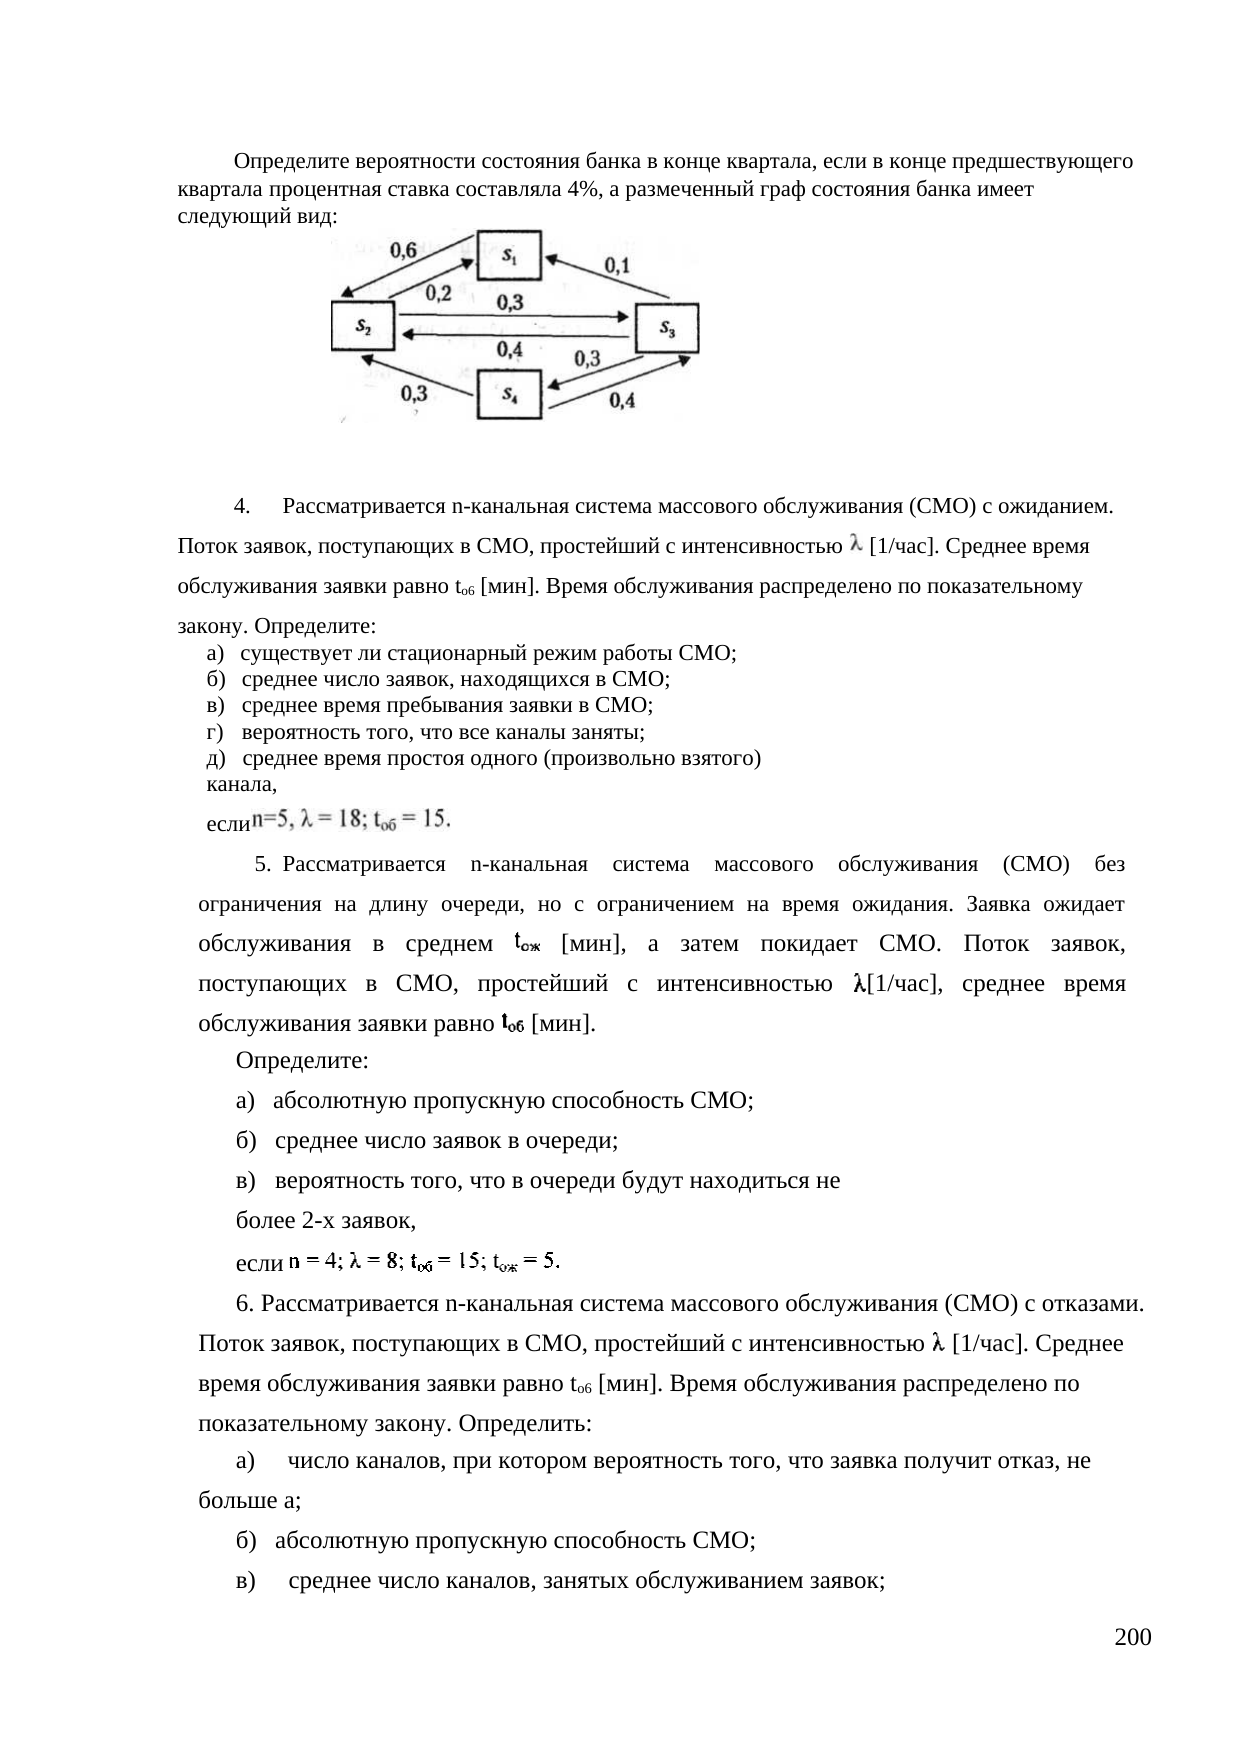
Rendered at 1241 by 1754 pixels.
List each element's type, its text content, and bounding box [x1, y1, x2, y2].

text г) вероятность того, что все каналы заняты; [206, 718, 1152, 744]
text Определите вероятности состояния банка в конце квартала, если в конце предшествующего квартала процентная ставка составляла 4%, а размеченный граф состояния банка имеет следующий вид: [177, 147, 1152, 228]
text в) вероятность того, что в очереди будут находиться не [236, 1157, 1152, 1197]
picture [331, 228, 700, 423]
picture [931, 1332, 946, 1352]
text б) абсолютную пропускную способность СМО; [236, 1517, 1152, 1557]
text а) абсолютную пропускную способность СМО; [236, 1077, 1152, 1117]
picture [289, 1251, 560, 1272]
text Определите: [236, 1037, 1152, 1077]
picture [514, 931, 540, 952]
list Рассматривается n-канальная система массового обслуживания (СМО) с ожиданием. Поток заявок, поступающих в СМО, простейший с интенсивностью [1/час]. Среднее время обслуживания заявки равно to6 [мин]. Время обслуживания распределено по показательному закону. Определите: [177, 479, 1152, 639]
text а) число каналов, при котором вероятность того, что заявка получит отказ, не больше а; [198, 1437, 1152, 1517]
text а) существует ли стационарный режим работы СМО; [206, 639, 1152, 665]
picture [849, 533, 864, 554]
picture [852, 972, 867, 992]
text 6. Рассматривается n-канальная система массового обслуживания (СМО) с отказами. Поток заявок, поступающих в СМО, простейший с интенсивностью [1/час]. Среднее время обслуживания заявки равно to6 [мин]. Время обслуживания распределено по показательному закону. Определить: [198, 1277, 1152, 1437]
text если [236, 1237, 1152, 1277]
text более 2-х заявок, [236, 1197, 1152, 1237]
text в) среднее время пребывания заявки в СМО; [206, 691, 1152, 718]
text в) среднее число каналов, занятых обслуживанием заявок; [198, 1557, 1152, 1597]
text если [206, 797, 1152, 837]
text канала, [206, 771, 1152, 797]
list Рассматривается n-канальная система массового обслуживания (СМО) без ограничения на длину очереди, но с ограничением на время ожидания. Заявка ожидает обслуживания в среднем [мин], а затем покидает СМО. Поток заявок, поступающих в СМО, простейший с интенсивностью [1/час], среднее время обслуживания заявки равно [мин]. [198, 837, 1127, 1037]
text д) среднее время простоя одного (произвольно взятого) [206, 744, 1152, 771]
text б) среднее число заявок в очереди; [236, 1117, 1152, 1157]
picture [250, 808, 451, 832]
text б) среднее число заявок, находящихся в СМО; [206, 665, 1152, 691]
picture [501, 1012, 525, 1032]
